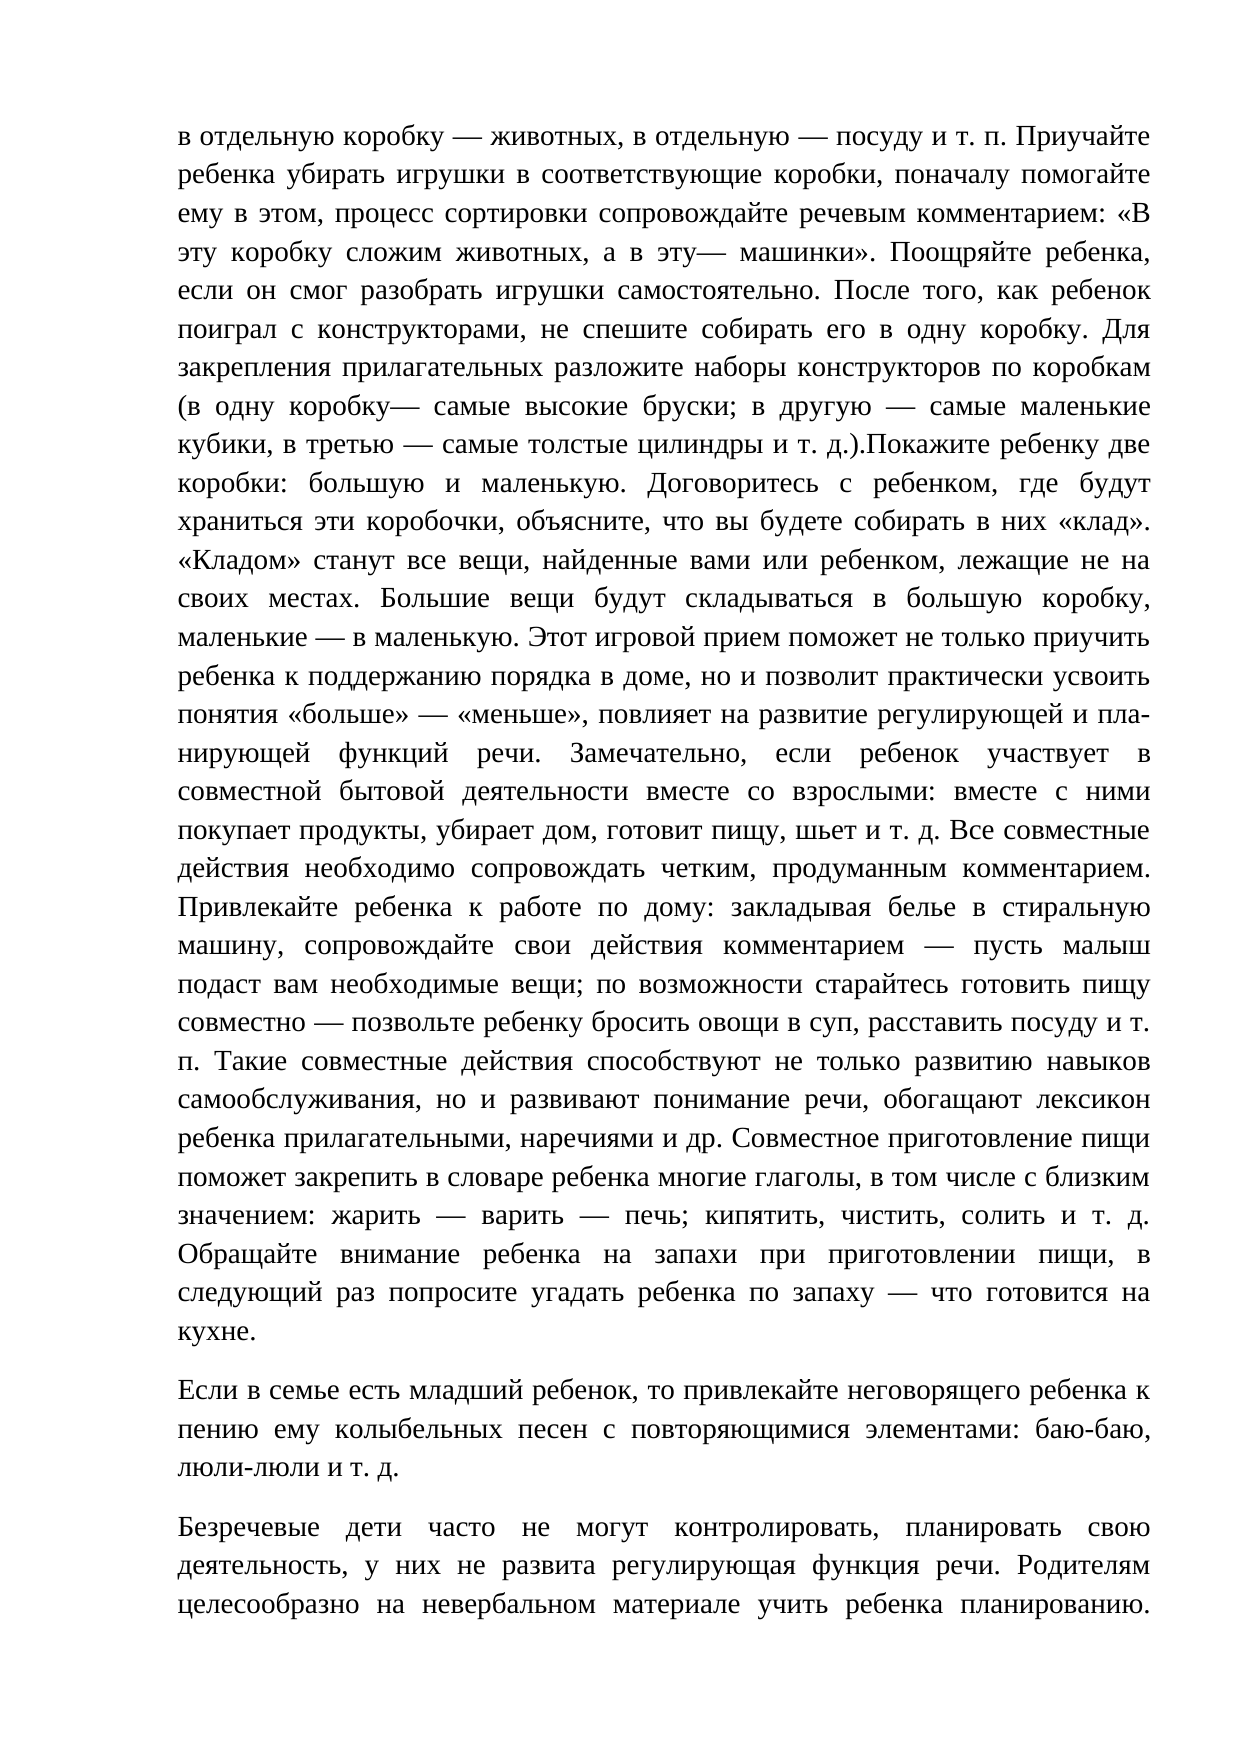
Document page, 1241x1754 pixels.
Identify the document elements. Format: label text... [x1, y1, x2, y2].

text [177, 1509, 1152, 1619]
text Если в семье есть младший ребенок, то привлекайте неговорящего ребенка к пению ему колыбельных песен с повторяющимися элементами: баю-баю, люли-люли и т. д. [177, 1372, 1152, 1483]
text в отдельную коробку — животных, в отдельную — посуду и т. п. Приучайте ребенка убирать игрушки в соответствующие коробки, поначалу помогайте ему в этом, процесс сортировки сопровождайте речевым комментарием: «В эту коробку сложим животных, а в эту— машинки». Поощряйте ребенка, если он смог разобрать игрушки самостоятельно. После того, как ребенок поиграл с конструкторами, не спешите собирать его в одну коробку. Для закрепления прилагательных разложите наборы конструкторов по коробкам (в одну коробку— самые высокие бруски; в другую — самые маленькие кубики, в третью — самые толстые цилиндры и т. д.).Покажите ребенку две коробки: большую и маленькую. Договоритесь с ребенком, где будут храниться эти коробочки, объясните, что вы будете собирать в них «клад». «Кладом» станут все вещи, найденные вами или ребенком, лежащие не на своих местах. Большие вещи будут складываться в большую коробку, маленькие — в маленькую. Этот игровой прием поможет не только приучить ребенка к поддержанию порядка в доме, но и позволит практически усвоить понятия «больше» — «меньше», повлияет на развитие регулирующей и пла-нирующей функций речи. Замечательно, если ребенок участвует в совместной бытовой деятельности вместе со взрослыми: вместе с ними покупает продукты, убирает дом, готовит пищу, шьет и т. д. Все совместные действия необходимо сопровождать четким, продуманным комментарием. Привлекайте ребенка к работе по дому: закладывая белье в стиральную машину, сопровождайте свои действия комментарием — пусть малыш подаст вам необходимые вещи; по возможности старайтесь готовить пищу совместно — позвольте ребенку бросить овощи в суп, расставить посуду и т. п. Такие совместные действия способствуют не только развитию навыков самообслуживания, но и развивают понимание речи, обогащают лексикон ребенка прилагательными, наречиями и др. Совместное приготовление пищи поможет закрепить в словаре ребенка многие глаголы, в том числе с близким значением: жарить — варить — печь; кипятить, чистить, солить и т. д. Обращайте внимание ребенка на запахи при приготовлении пищи, в следующий раз попросите угадать ребенка по запаху — что готовится на кухне. [177, 118, 1152, 1346]
